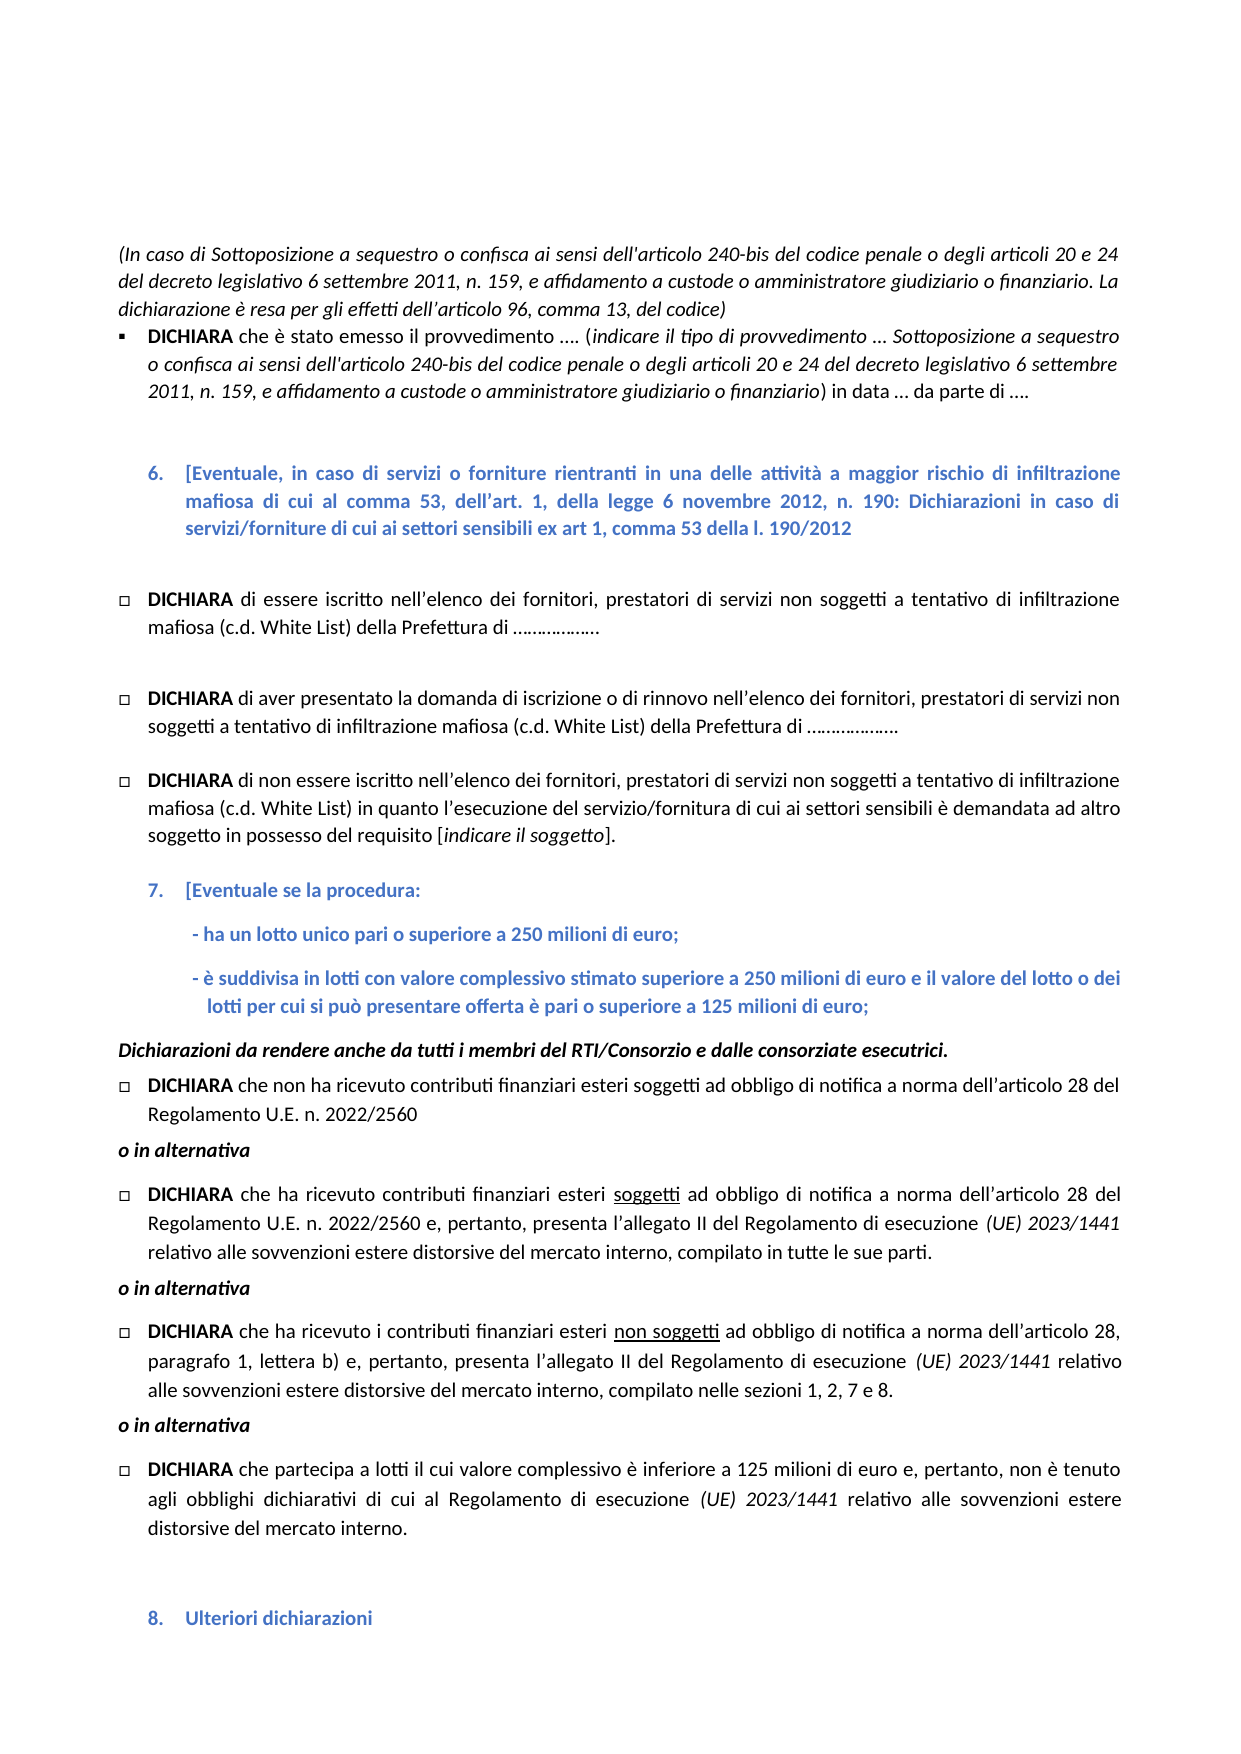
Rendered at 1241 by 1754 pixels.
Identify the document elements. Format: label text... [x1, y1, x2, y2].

text o in alternativa [118, 1137, 1122, 1162]
list [Eventuale se la procedura: [148, 877, 1122, 903]
list ▪ DICHIARA che è stato emesso il provvedimento …. (indicare il tipo di provvedimento … Sottoposizione a sequestro o confisca ai sensi dell'articolo 240-bis del codice penale o degli articoli 20 e 24 del decreto legislativo 6 settembre 2011, n. 159, e affidamento a custode o amministratore giudiziario o finanziario) in data … da parte di …. [118, 323, 1122, 404]
list [Eventuale, in caso di servizi o forniture rientranti in una delle attività a maggior rischio di infiltrazione mafiosa di cui al comma 53, dell’art. 1, della legge 6 novembre 2012, n. 190: Dichiarazioni in caso di servizi/forniture di cui ai settori sensibili ex art 1, comma 53 della l. 190/2012 [148, 460, 1122, 541]
text □ DICHIARA che ha ricevuto contributi finanziari esteri soggetti ad obbligo di notifica a norma dell’articolo 28 del Regolamento U.E. n. 2022/2560 e, pertanto, presenta l’allegato II del Regolamento di esecuzione (UE) 2023/1441 relativo alle sovvenzioni estere distorsive del mercato interno, compilato in tutte le sue parti. [118, 1181, 1122, 1265]
list □ DICHIARA di aver presentato la domanda di iscrizione o di rinnovo nell’elenco dei fornitori, prestatori di servizi non soggetti a tentativo di infiltrazione mafiosa (c.d. White List) della Prefettura di ………………. [118, 686, 1122, 738]
text Dichiarazioni da rendere anche da tutti i membri del RTI/Consorzio e dalle consorziate esecutrici. [118, 1037, 1122, 1062]
text - è suddivisa in lotti con valore complessivo stimato superiore a 250 milioni di euro e il valore del lotto o dei lotti per cui si può presentare offerta è pari o superiore a 125 milioni di euro; [192, 965, 1122, 1018]
text □ DICHIARA di essere iscritto nell’elenco dei fornitori, prestatori di servizi non soggetti a tentativo di infiltrazione mafiosa (c.d. White List) della Prefettura di ……………… [118, 587, 1122, 639]
list Ulteriori dichiarazioni [148, 1605, 1122, 1631]
text - ha un lotto unico pari o superiore a 250 milioni di euro; [192, 921, 1122, 947]
list (In caso di Sottoposizione a sequestro o confisca ai sensi dell'articolo 240-bis del codice penale o degli articoli 20 e 24 del decreto legislativo 6 settembre 2011, n. 159, e affidamento a custode o amministratore giudiziario o finanziario. La dichiarazione è resa per gli effetti dell’articolo 96, comma 13, del codice) [118, 241, 1122, 321]
list □ DICHIARA di non essere iscritto nell’elenco dei fornitori, prestatori di servizi non soggetti a tentativo di infiltrazione mafiosa (c.d. White List) in quanto l’esecuzione del servizio/fornitura di cui ai settori sensibili è demandata ad altro soggetto in possesso del requisito [indicare il soggetto]. [118, 768, 1122, 848]
text o in alternativa [118, 1412, 1122, 1438]
text □ DICHIARA che partecipa a lotti il cui valore complessivo è inferiore a 125 milioni di euro e, pertanto, non è tenuto agli obblighi dichiarativi di cui al Regolamento di esecuzione (UE) 2023/1441 relativo alle sovvenzioni estere distorsive del mercato interno. [118, 1457, 1122, 1540]
text o in alternativa [118, 1275, 1122, 1300]
text □ DICHIARA che non ha ricevuto contributi finanziari esteri soggetti ad obbligo di notifica a norma dell’articolo 28 del Regolamento U.E. n. 2022/2560 [118, 1072, 1122, 1127]
text □ DICHIARA che ha ricevuto i contributi finanziari esteri non soggetti ad obbligo di notifica a norma dell’articolo 28, paragrafo 1, lettera b) e, pertanto, presenta l’allegato II del Regolamento di esecuzione (UE) 2023/1441 relativo alle sovvenzioni estere distorsive del mercato interno, compilato nelle sezioni 1, 2, 7 e 8. [118, 1319, 1122, 1402]
